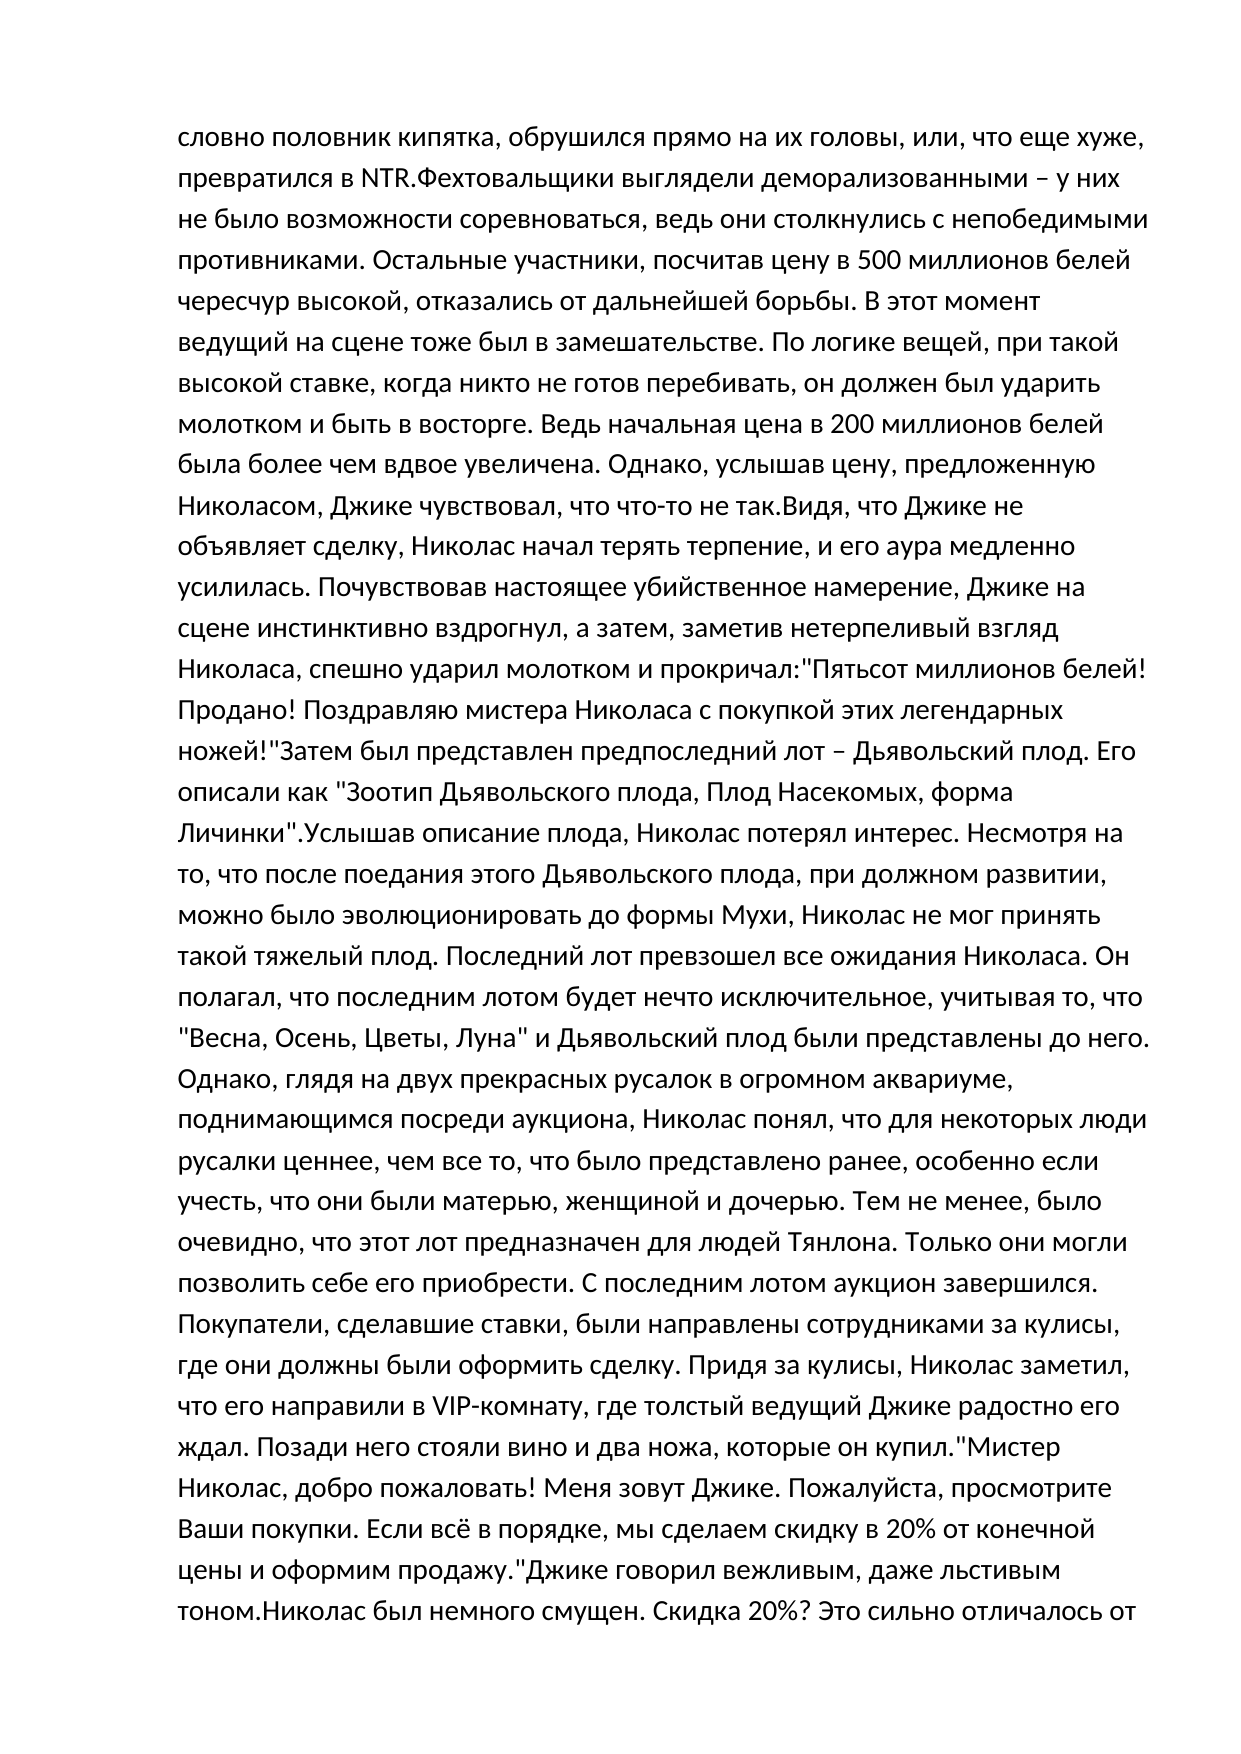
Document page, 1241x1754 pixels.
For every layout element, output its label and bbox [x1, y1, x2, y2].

text [177, 118, 1152, 1627]
